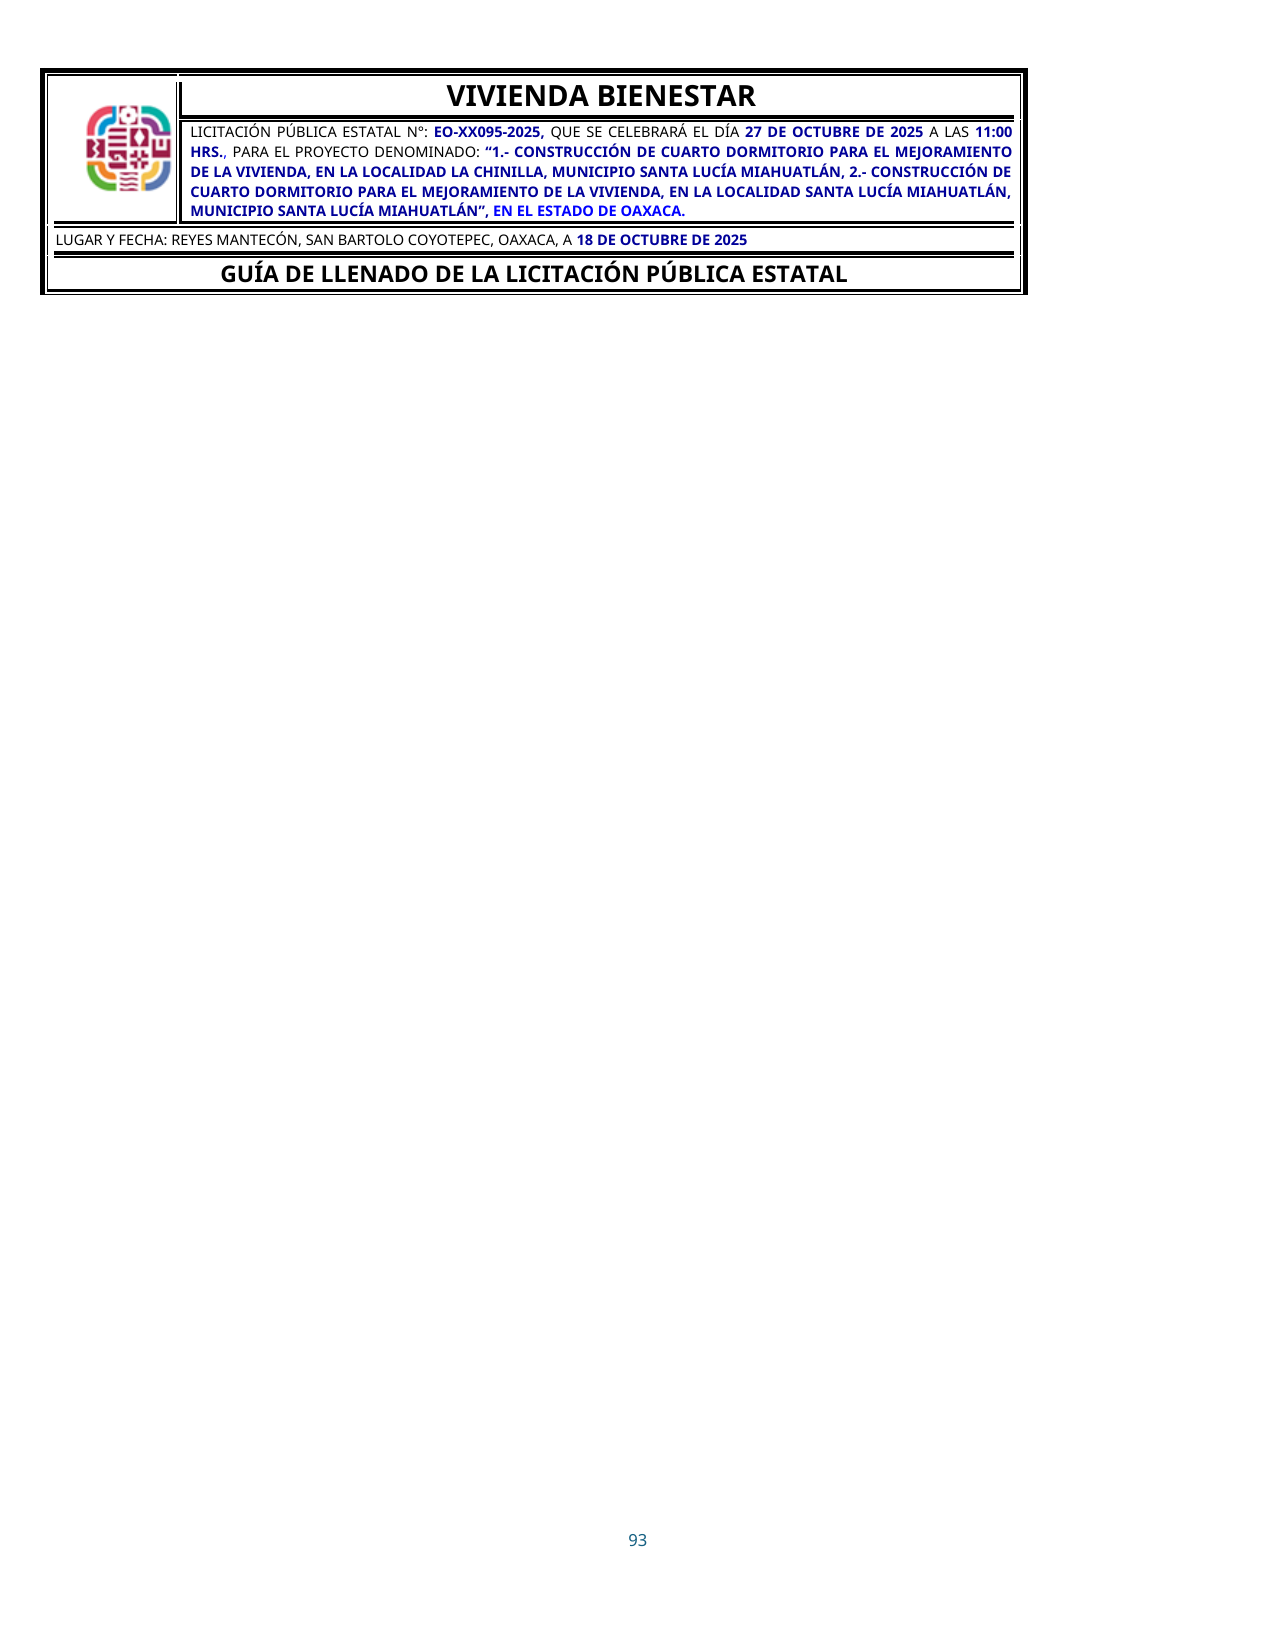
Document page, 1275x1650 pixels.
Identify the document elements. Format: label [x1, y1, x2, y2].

picture [177, 98, 182, 197]
picture [75, 98, 176, 197]
